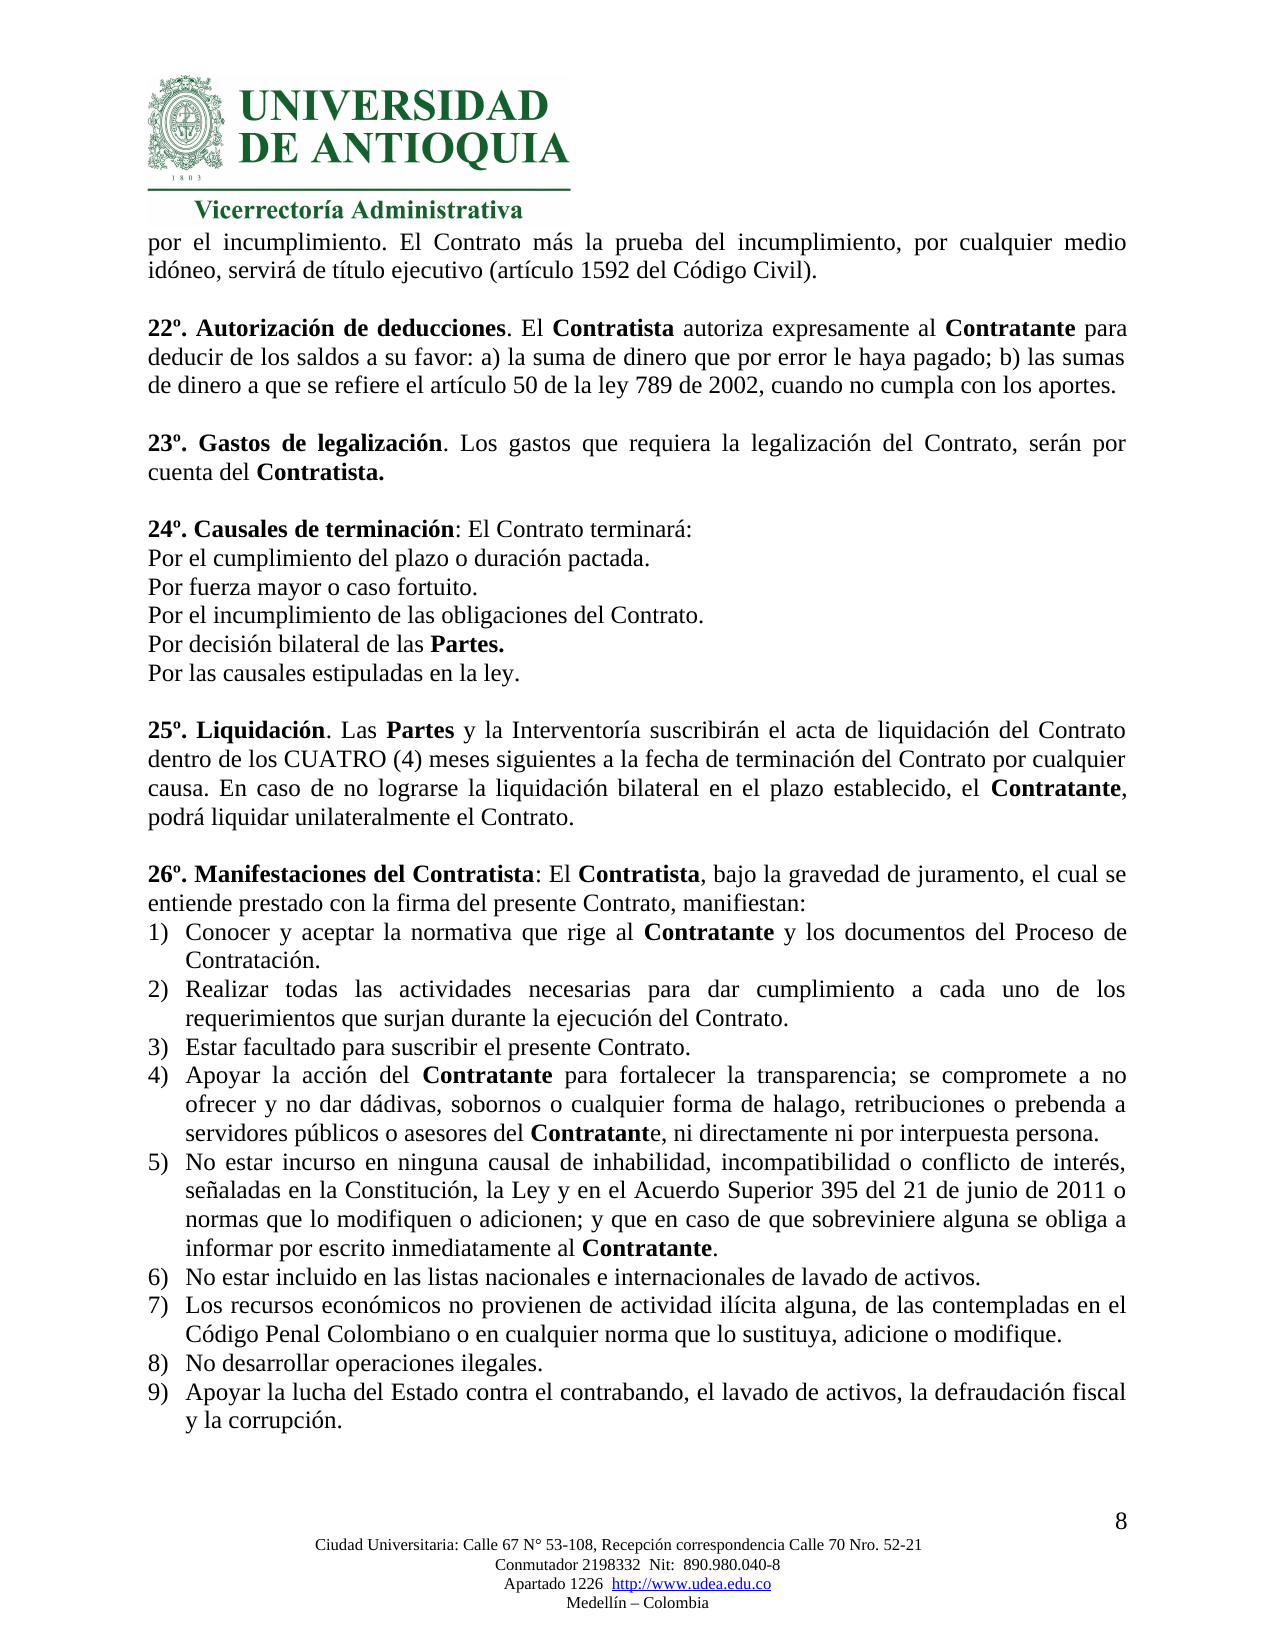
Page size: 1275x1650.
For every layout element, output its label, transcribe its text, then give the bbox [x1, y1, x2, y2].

list No estar incluido en las listas nacionales e internacionales de lavado de activos. [148, 1262, 1127, 1290]
list Apoyar la acción del Contratante para fortalecer la transparencia; se compromete a no ofrecer y no dar dádivas, sobornos o cualquier forma de halago, retribuciones o prebenda a servidores públicos o asesores del Contratante, ni directamente ni por interpuesta persona. [148, 1060, 1127, 1147]
list Estar facultado para suscribir el presente Contrato. [148, 1032, 1127, 1060]
text 25º. Liquidación. Las Partes y la Interventoría suscribirán el acta de liquidación del Contrato dentro de los CUATRO (4) meses siguientes a la fecha de terminación del Contrato por cualquier causa. En caso de no lograrse la liquidación bilateral en el plazo establecido, el Contratante, podrá liquidar unilateralmente el Contrato. [148, 715, 1127, 830]
text Por decisión bilateral de las Partes. [148, 629, 1127, 658]
list Conocer y aceptar la normativa que rige al Contratante y los documentos del Proceso de Contratación. [148, 917, 1127, 974]
list Apoyar la lucha del Estado contra el contrabando, el lavado de activos, la defraudación fiscal y la corrupción. [148, 1377, 1127, 1434]
text 26º. Manifestaciones del Contratista: El Contratista, bajo la gravedad de juramento, el cual se entiende prestado con la firma del presente Contrato, manifiestan: [148, 859, 1127, 917]
text 22º. Autorización de deducciones. El Contratista autoriza expresamente al Contratante para deducir de los saldos a su favor: a) la suma de dinero que por error le haya pagado; b) las sumas de dinero a que se refiere el artículo 50 de la ley 789 de 2002, cuando no cumpla con los aportes. [148, 313, 1127, 399]
list No estar incurso en ninguna causal de inhabilidad, incompatibilidad o conflicto de interés, señaladas en la Constitución, la Ley y en el Acuerdo Superior 395 del 21 de junio de 2011 o normas que lo modifiquen o adicionen; y que en caso de que sobreviniere alguna se obliga a informar por escrito inmediatamente al Contratante. [148, 1147, 1127, 1262]
list Los recursos económicos no provienen de actividad ilícita alguna, de las contempladas en el Código Penal Colombiano o en cualquier norma que lo sustituya, adicione o modifique. [148, 1290, 1127, 1348]
text Por las causales estipuladas en la ley. [148, 658, 1127, 687]
text Por fuerza mayor o caso fortuito. [148, 572, 1127, 600]
text 24º. Causales de terminación: El Contrato terminará: [148, 514, 1127, 543]
text 23º. Gastos de legalización. Los gastos que requiera la legalización del Contrato, serán por cuenta del Contratista. [148, 428, 1127, 485]
picture [147, 75, 571, 227]
list Realizar todas las actividades necesarias para dar cumplimiento a cada uno de los requerimientos que surjan durante la ejecución del Contrato. [148, 974, 1127, 1032]
list No desarrollar operaciones ilegales. [148, 1348, 1127, 1377]
text Por el cumplimiento del plazo o duración pactada. [148, 543, 1127, 572]
text Por el incumplimiento de las obligaciones del Contrato. [148, 600, 1127, 629]
